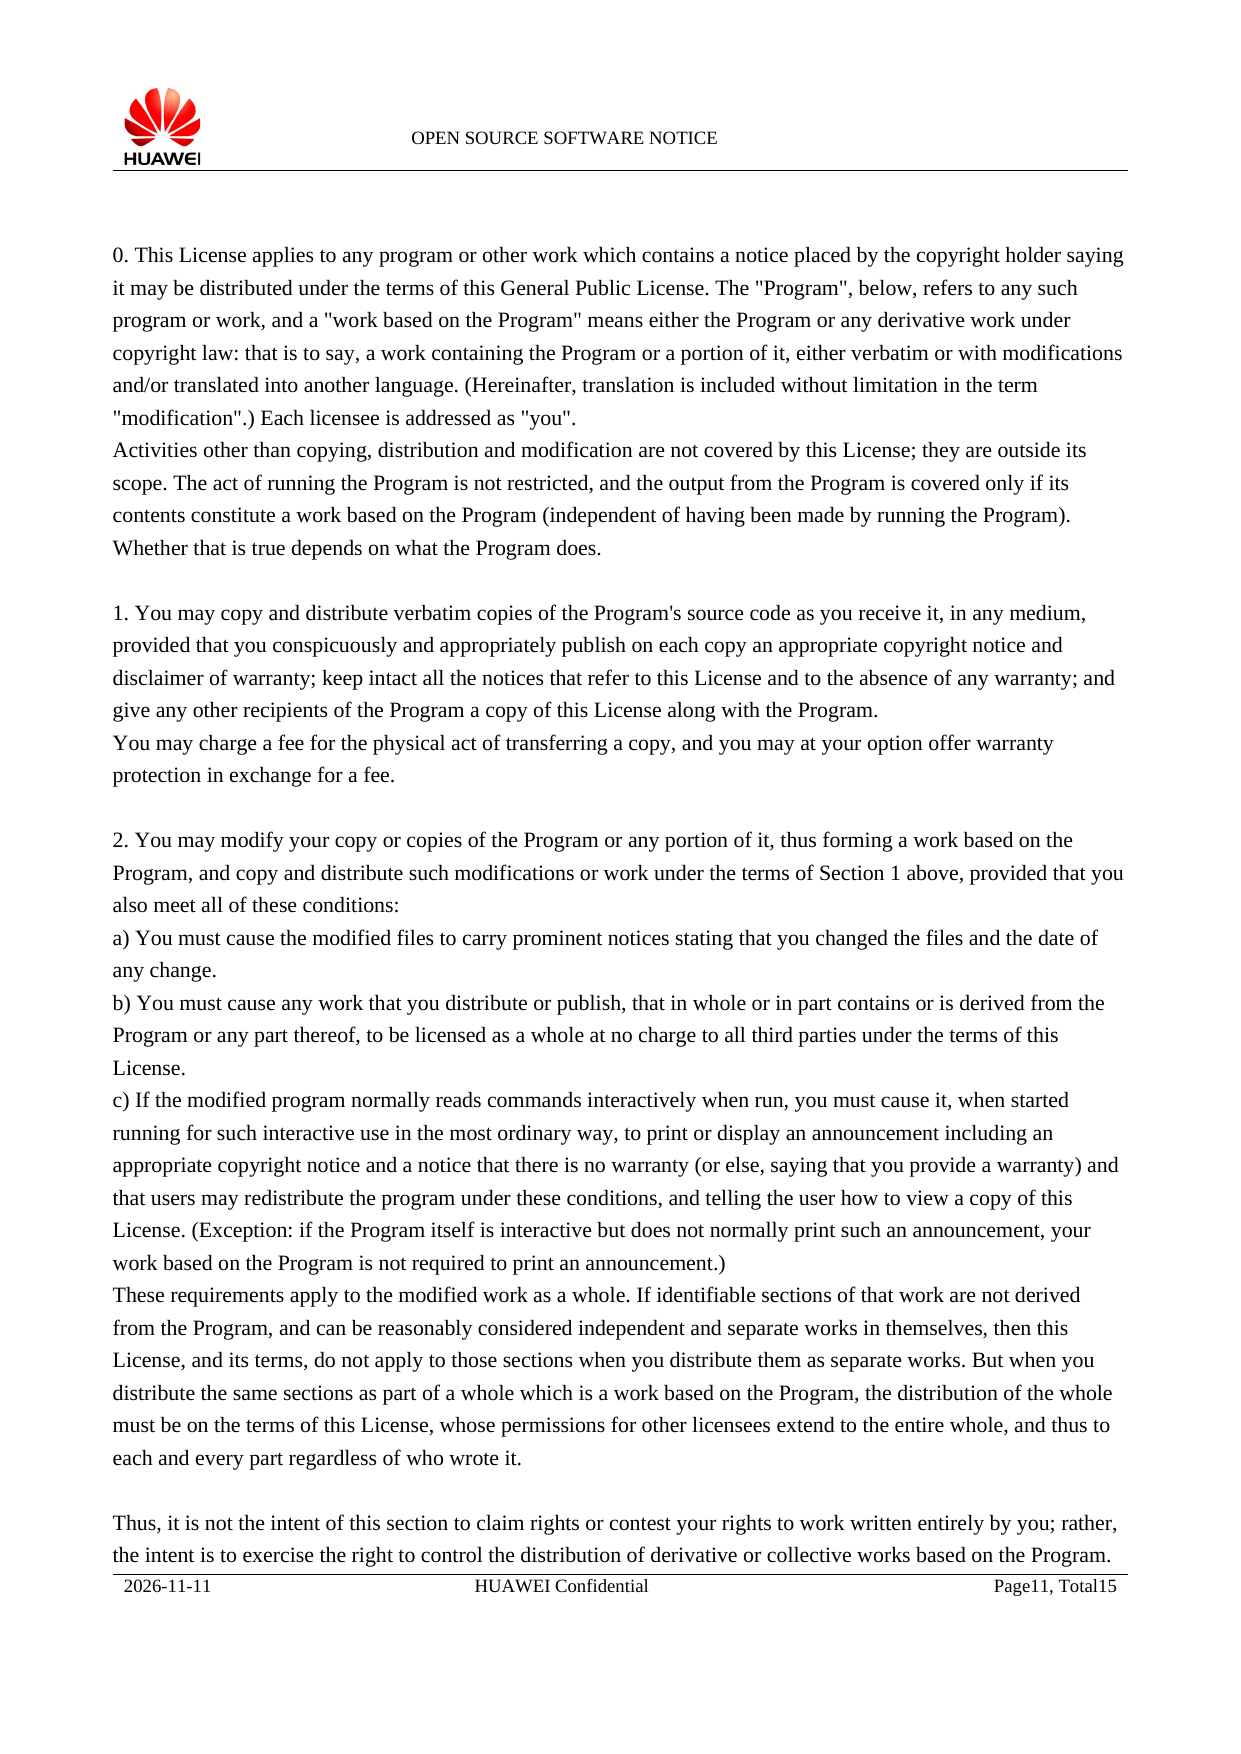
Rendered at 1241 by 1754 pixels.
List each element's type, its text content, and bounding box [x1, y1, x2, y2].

picture [124, 88, 201, 165]
